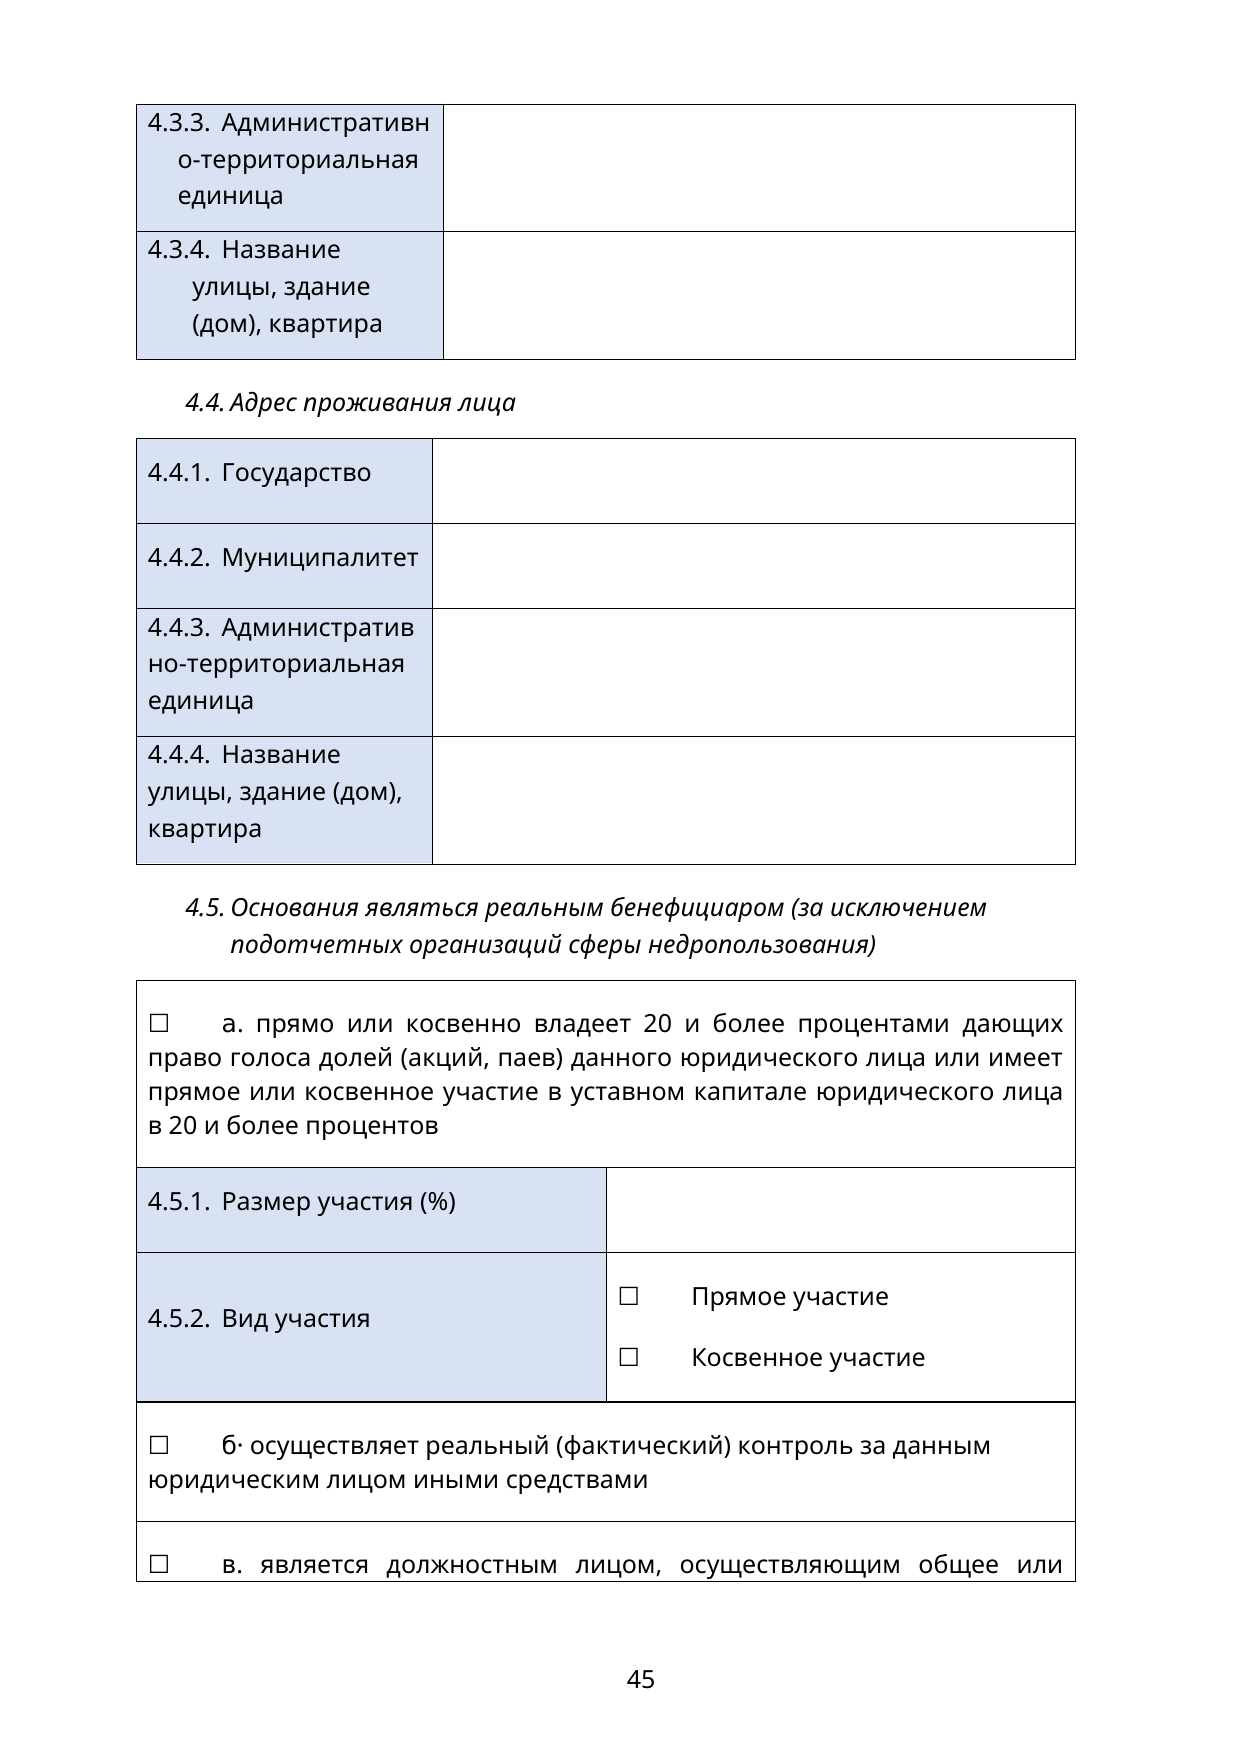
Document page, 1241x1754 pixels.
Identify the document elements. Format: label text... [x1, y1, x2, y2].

table_cell [433, 609, 1075, 736]
list Адрес проживания лица [185, 385, 1134, 419]
table_cell [444, 232, 1075, 359]
table_cell Муниципалитет [137, 524, 432, 608]
table_cell [433, 737, 1075, 863]
table_cell Административно-территориальная единица [137, 609, 432, 736]
table_cell Вид участия [137, 1253, 606, 1401]
table_cell б․ осуществляет реальный (фактический) контроль за данным юридическим лицом иными средствами [137, 1403, 1075, 1521]
table_cell Название улицы, здание (дом), квартира [137, 232, 443, 359]
table_cell Размер участия (%) [137, 1168, 606, 1252]
table_cell Название улицы, здание (дом), квартира [137, 737, 432, 863]
table_cell Прямое участие Косвенное участие [607, 1253, 1075, 1401]
table_cell Административно-территориальная единица [137, 105, 443, 231]
table_cell [444, 105, 1075, 231]
table_header Государство [137, 439, 432, 523]
table_cell [433, 524, 1075, 608]
table_header а. прямо или косвенно владеет 20 и более процентами дающих право голоса долей (акций, паев) данного юридического лица или имеет прямое или косвенное участие в уставном капитале юридического лица в 20 и более процентов [137, 981, 1075, 1167]
table_cell [607, 1168, 1075, 1252]
table_header [433, 439, 1075, 523]
list Основания являться реальным бенефициаром (за исключением подотчетных организаций сферы недропользования) [185, 889, 1134, 960]
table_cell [137, 1522, 1075, 1581]
